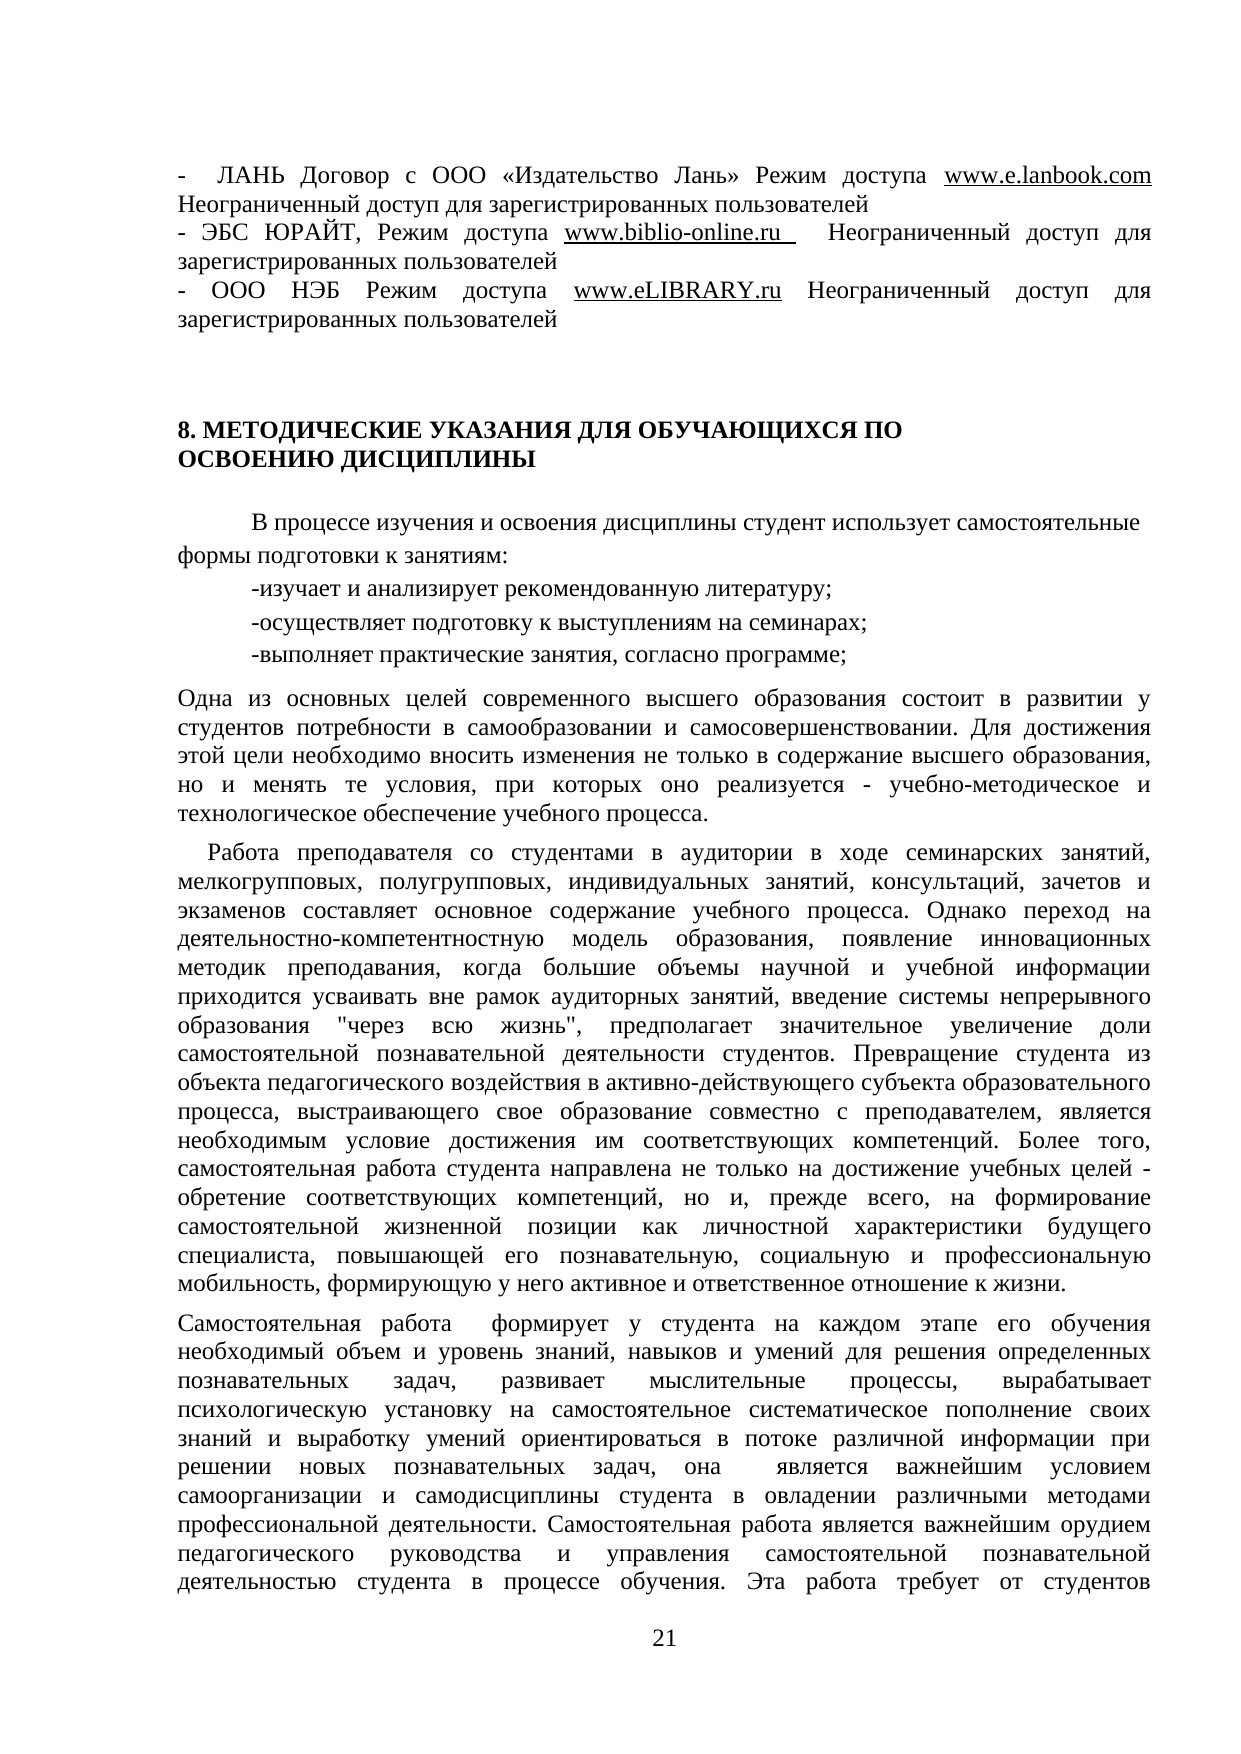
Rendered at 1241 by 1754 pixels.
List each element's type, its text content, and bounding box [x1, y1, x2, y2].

text -выполняет практические занятия, согласно программе; [177, 639, 1152, 668]
text Одна из основных целей современного высшего образования состоит в развитии у студентов потребности в самообразовании и самосовершенствовании. Для достижения этой цели необходимо вносить изменения не только в содержание высшего образования, но и менять те условия, при которых оно реализуется - учебно-методическое и технологическое обеспечение учебного процесса. [177, 683, 1152, 827]
text - ЭБС ЮРАЙТ, Режим доступа www.biblio-online.ru Неограниченный доступ для зарегистрированных пользователей [177, 217, 1152, 275]
text 8. МЕТОДИЧЕСКИЕ УКАЗАНИЯ ДЛЯ ОБУЧАЮЩИХСЯ ПО ОСВОЕНИЮ ДИСЦИПЛИНЫ [177, 415, 1014, 472]
text Работа преподавателя со студентами в аудитории в ходе семинарских занятий, мелкогрупповых, полугрупповых, индивидуальных занятий, консультаций, зачетов и экзаменов составляет основное содержание учебного процесса. Однако переход на деятельностно-компетентностную модель образования, появление инновационных методик преподавания, когда большие объемы научной и учебной информации приходится усваивать вне рамок аудиторных занятий, введение системы непрерывного образования "через всю жизнь", предполагает значительное увеличение доли самостоятельной познавательной деятельности студентов. Превращение студента из объекта педагогического воздействия в активно-действующего субъекта образовательного процесса, выстраивающего свое образование совместно с преподавателем, является необходимым условие достижения им соответствующих компетенций. Более того, самостоятельная работа студента направлена не только на достижение учебных целей - обретение соответствующих компетенций, но и, прежде всего, на формирование самостоятельной жизненной позиции как личностной характеристики будущего специалиста, повышающей его познавательную, социальную и профессиональную мобильность, формирующую у него активное и ответственное отношение к жизни. [177, 837, 1152, 1297]
text -изучает и анализирует рекомендованную литературу; [177, 573, 1152, 602]
text -осуществляет подготовку к выступлениям на семинарах; [177, 607, 1152, 635]
text В процессе изучения и освоения дисциплины студент использует самостоятельные формы подготовки к занятиям: [177, 507, 1152, 569]
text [177, 1308, 1152, 1595]
text - ЛАНЬ Договор с ООО «Издательство Лань» Режим доступа www.e.lanbook.com Неограниченный доступ для зарегистрированных пользователей [177, 160, 1152, 217]
text - ООО НЭБ Режим доступа www.eLIBRARY.ru Неограниченный доступ для зарегистрированных пользователей [177, 275, 1152, 332]
